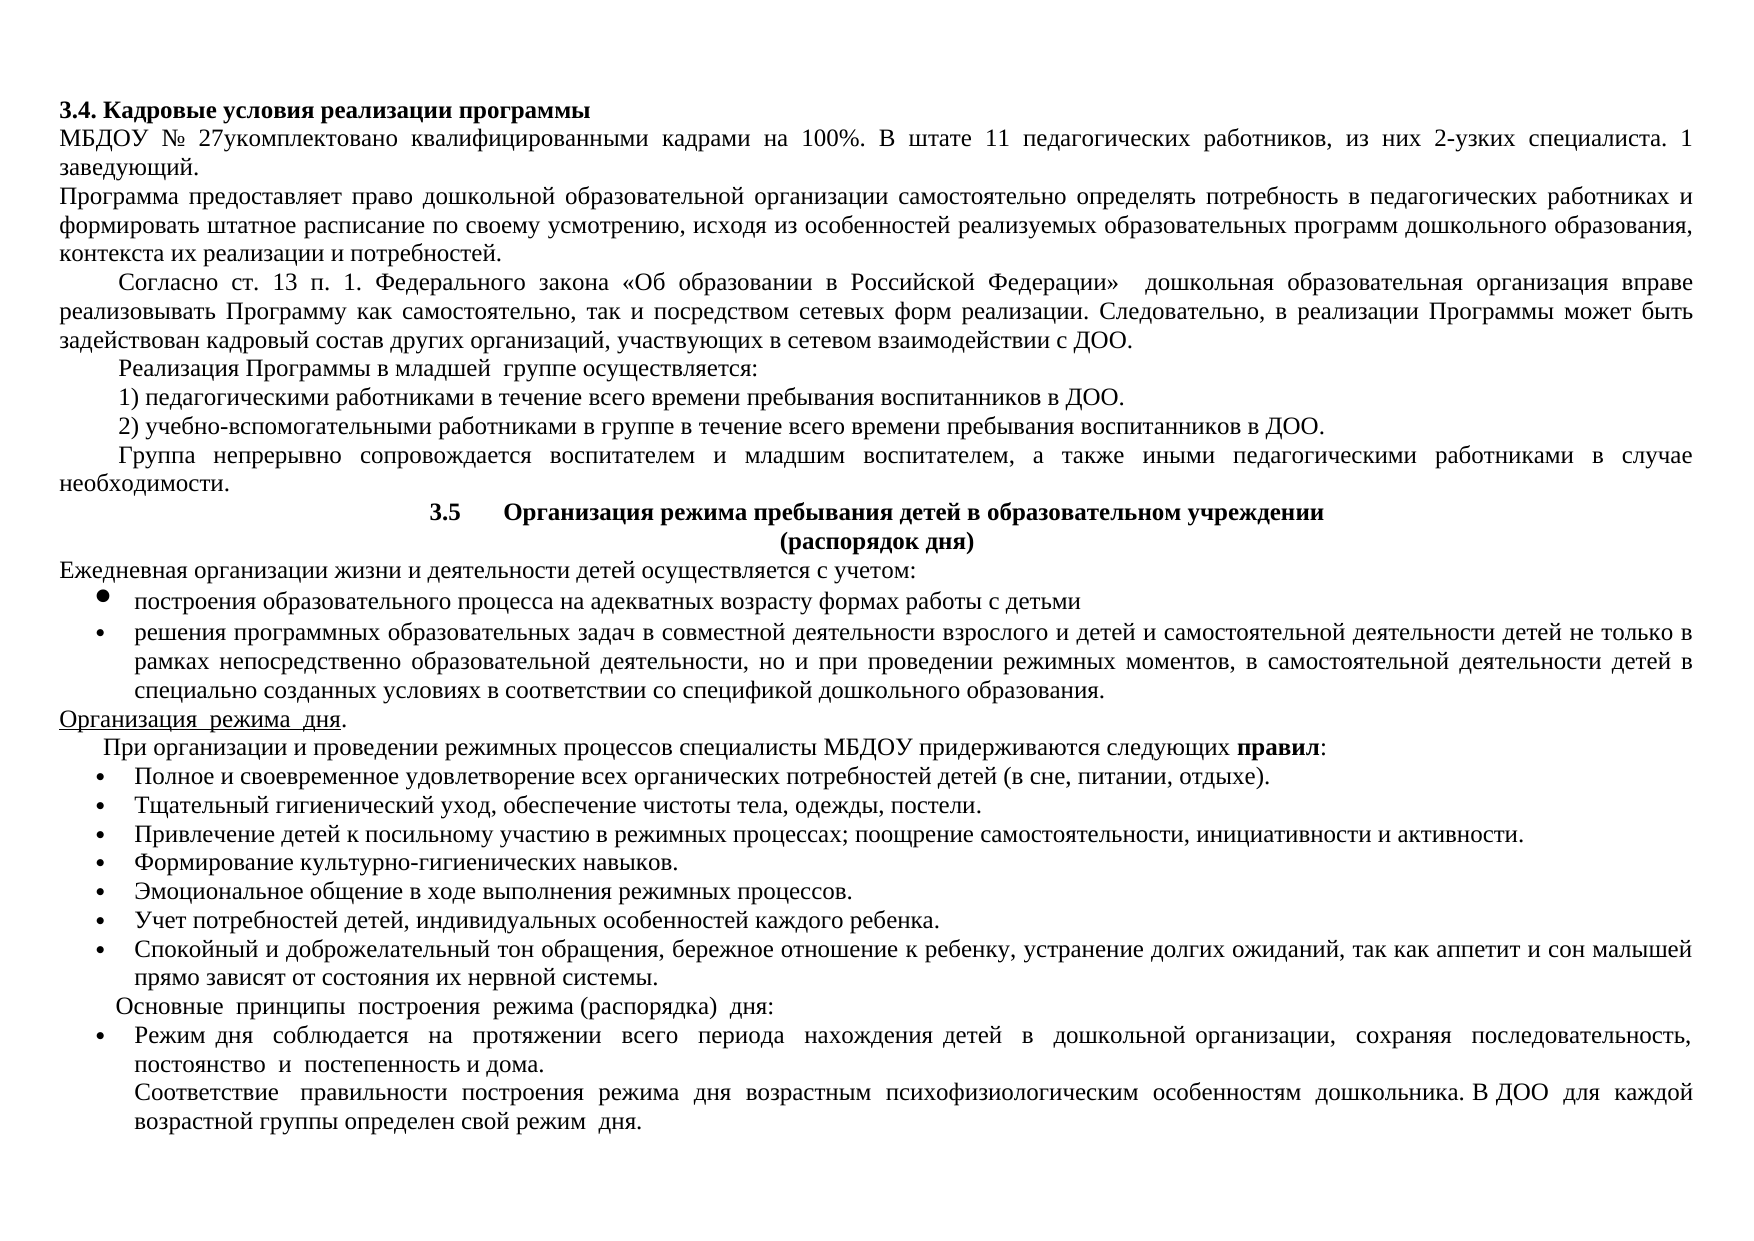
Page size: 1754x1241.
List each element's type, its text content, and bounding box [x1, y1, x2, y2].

text МБДОУ № 27укомплектовано квалифицированными кадрами на 100%. В штате 11 педагогических работников, из них 2-узких специалиста. 1 заведующий. [59, 123, 1695, 181]
list решения программных образовательных задач в совместной деятельности взрослого и детей и самостоятельной деятельности детей не только в рамках непосредственно образовательной деятельности, но и при проведении режимных моментов, в самостоятельной деятельности детей в специально созданных условиях в соответствии со спецификой дошкольного образования. [97, 617, 1695, 704]
text При организации и проведении режимных процессов специалисты МБДОУ придерживаются следующих правил: [59, 732, 1695, 761]
list построения образовательного процесса на адекватных возрасту формах работы с детьми [97, 583, 1695, 617]
list Спокойный и доброжелательный тон обращения, бережное отношение к ребенку, устранение долгих ожиданий, так как аппетит и сон малышей прямо зависят от состояния их нервной системы. [97, 934, 1695, 991]
text Группа непрерывно сопровождается воспитателем и младшим воспитателем, а также иными педагогическими работниками в случае необходимости. [59, 440, 1695, 497]
list Полное и своевременное удовлетворение всех органических потребностей детей (в сне, питании, отдыхе). [97, 761, 1695, 790]
text Организация режима дня. [59, 704, 1695, 732]
text 3.4. Кадровые условия реализации программы [59, 95, 1695, 123]
list Режим дня соблюдается на протяжении всего периода нахождения детей в дошкольной организации, сохраняя последовательность, постоянство и постепенность и дома. [97, 1020, 1695, 1077]
list Привлечение детей к посильному участию в режимных процессах; поощрение самостоятельности, инициативности и активности. [97, 819, 1695, 847]
text 2) учебно-вспомогательными работниками в группе в течение всего времени пребывания воспитанников в ДОО. [59, 411, 1695, 440]
text 3.5 Организация режима пребывания детей в образовательном учреждении [59, 497, 1695, 526]
text Соответствие правильности построения режима дня возрастным психофизиологическим особенностям дошкольника. В ДОО для каждой возрастной группы определен свой режим дня. [134, 1077, 1695, 1135]
text (распорядок дня) [59, 526, 1695, 555]
text Согласно ст. 13 п. 1. Федерального закона «Об образовании в Российской Федерации» дошкольная образовательная организация вправе реализовывать Программу как самостоятельно, так и посредством сетевых форм реализации. Следовательно, в реализации Программы может быть задействован кадровый состав других организаций, участвующих в сетевом взаимодействии с ДОО. [59, 267, 1695, 353]
text Основные принципы построения режима (распорядка) дня: [78, 991, 1695, 1020]
text Реализация Программы в младшей группе осуществляется: [59, 353, 1695, 382]
list Формирование культурно-гигиенических навыков. [97, 847, 1695, 876]
text Программа предоставляет право дошкольной образовательной организации самостоятельно определять потребность в педагогических работниках и формировать штатное расписание по своему усмотрению, исходя из особенностей реализуемых образовательных программ дошкольного образования, контекста их реализации и потребностей. [59, 181, 1695, 267]
list Учет потребностей детей, индивидуальных особенностей каждого ребенка. [97, 905, 1695, 934]
list Тщательный гигиенический уход, обеспечение чистоты тела, одежды, постели. [97, 790, 1695, 819]
text Ежедневная организации жизни и деятельности детей осуществляется с учетом: [59, 555, 1695, 583]
text 1) педагогическими работниками в течение всего времени пребывания воспитанников в ДОО. [59, 382, 1695, 411]
list Эмоциональное общение в ходе выполнения режимных процессов. [97, 876, 1695, 905]
